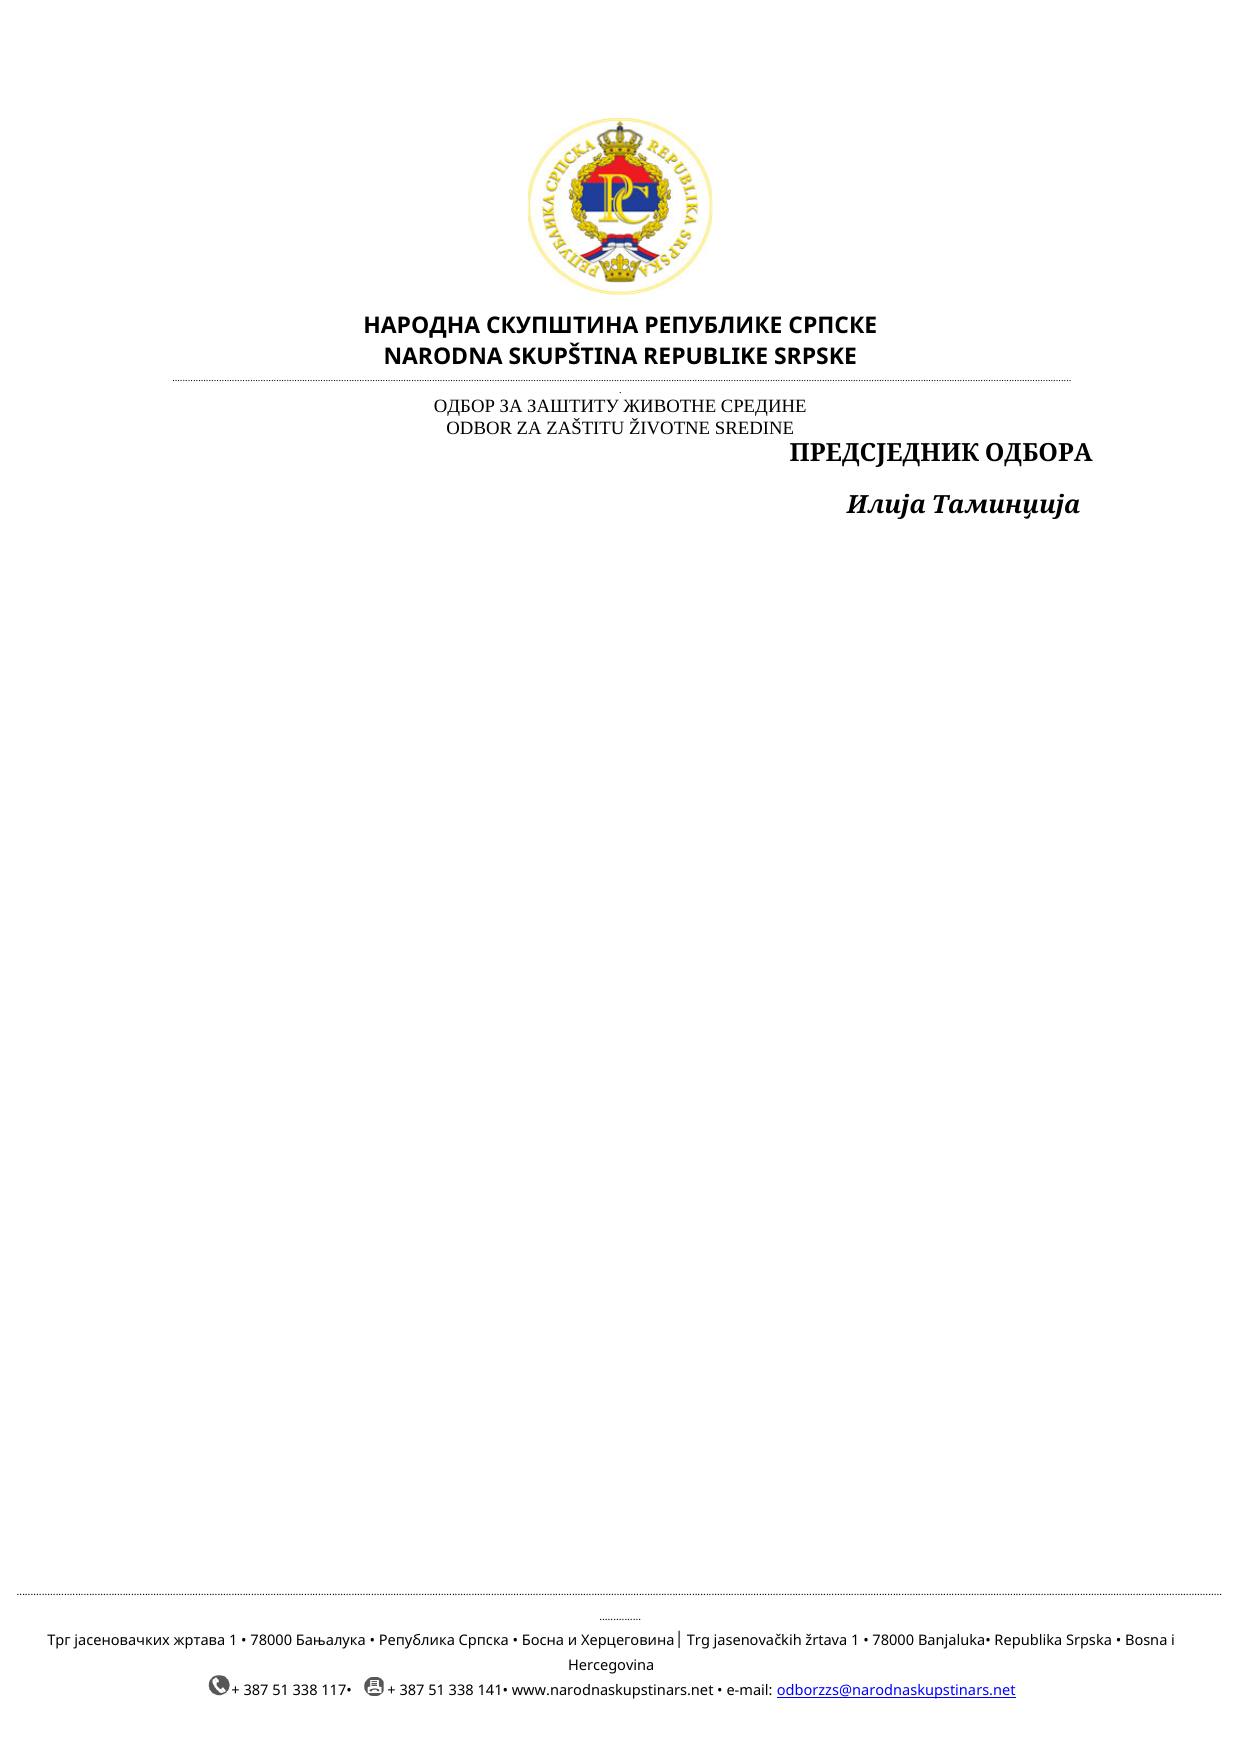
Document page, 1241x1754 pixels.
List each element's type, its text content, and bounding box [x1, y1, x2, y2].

text ПРЕДСЈЕДНИК ОДБОРА [148, 438, 1093, 467]
text Илија Таминџија [148, 491, 1093, 520]
